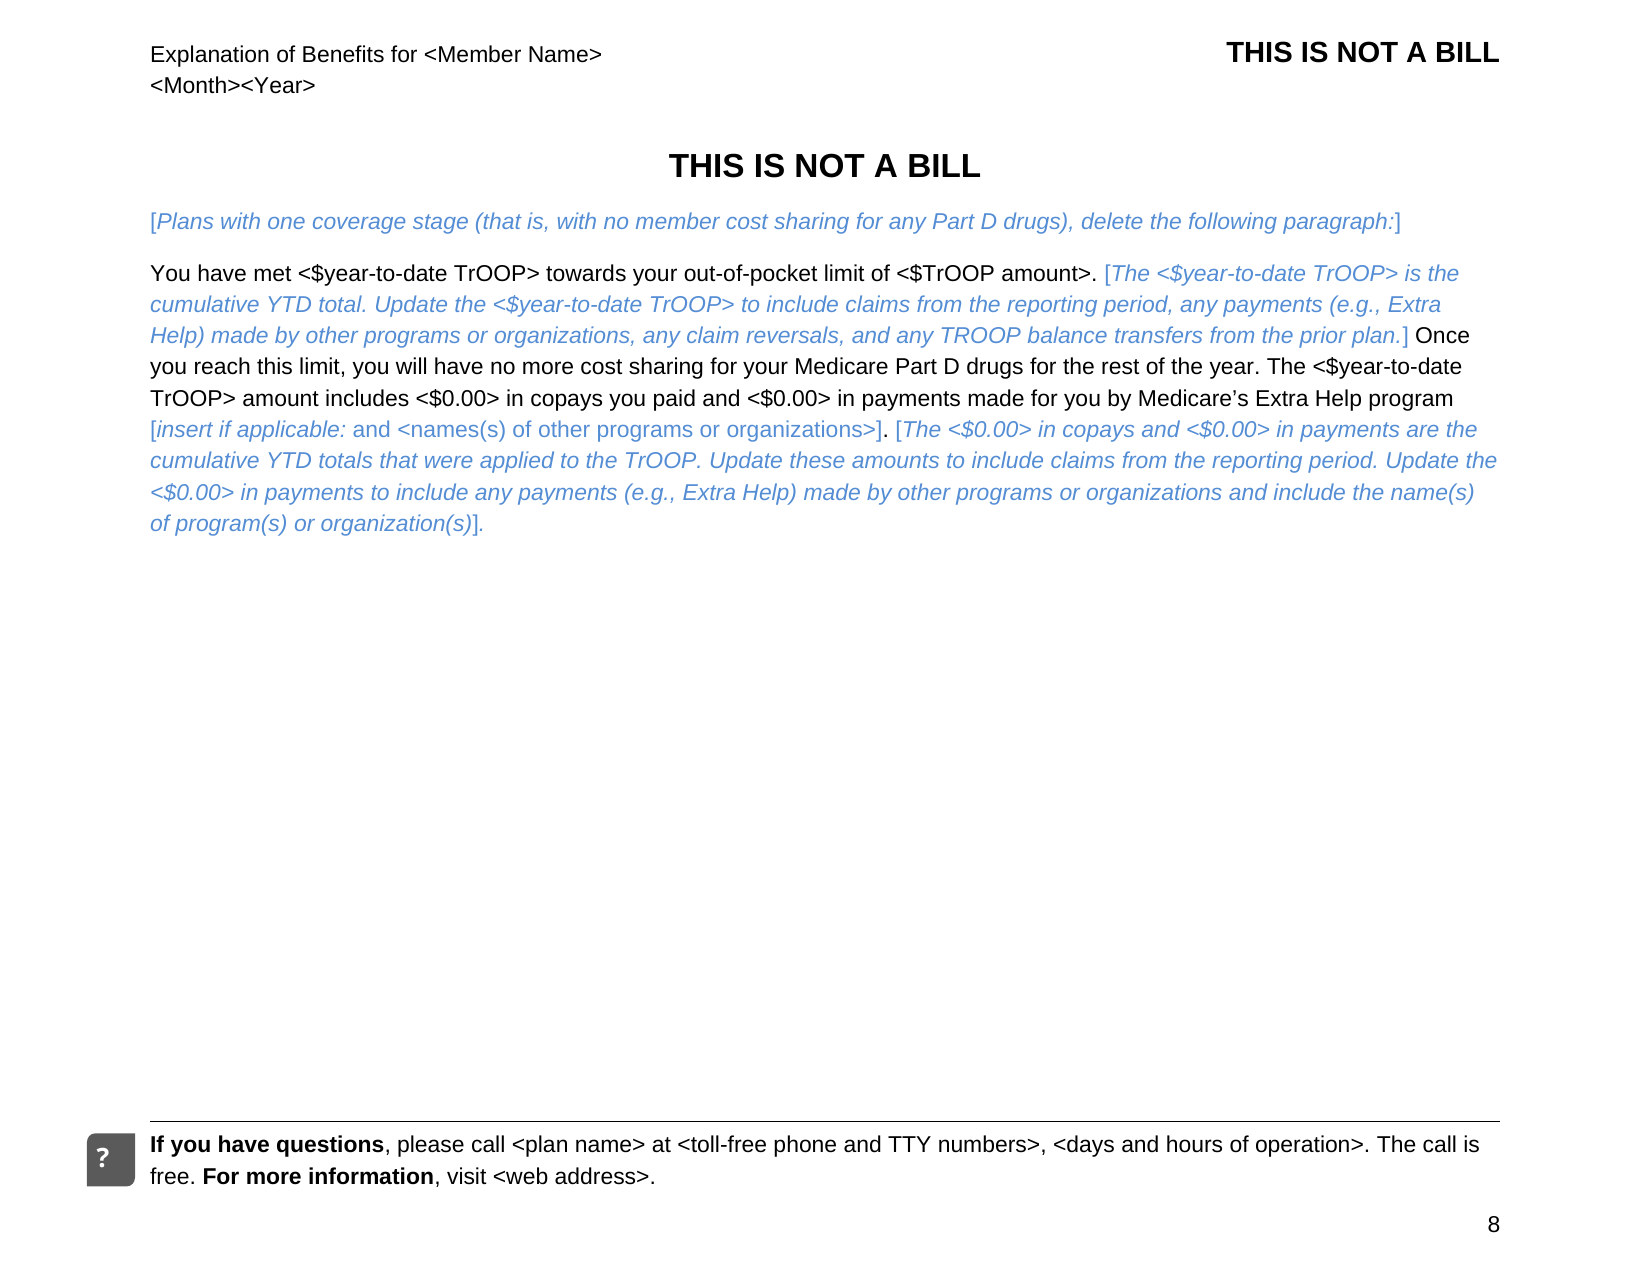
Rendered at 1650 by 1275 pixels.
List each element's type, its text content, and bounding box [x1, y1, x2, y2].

text [Plans with one coverage stage (that is, with no member cost sharing for any Part D drugs), delete the following paragraph:] [150, 204, 1500, 235]
text You have met <$year-to-date TrOOP> towards your out-of-pocket limit of <$TrOOP amount>. [The <$year-to-date TrOOP> is the cumulative YTD total. Update the <$year-to-date TrOOP> to include claims from the reporting period, any payments (e.g., Extra Help) made by other programs or organizations, any claim reversals, and any TROOP balance transfers from the prior plan.] Once you reach this limit, you will have no more cost sharing for your Medicare Part D drugs for the rest of the year. The <$year-to-date TrOOP> amount includes <$0.00> in copays you paid and <$0.00> in payments made for you by Medicare’s Extra Help program [insert if applicable: and <names(s) of other programs or organizations>]. [The <$0.00> in copays and <$0.00> in payments are the cumulative YTD totals that were applied to the TrOOP. Update these amounts to include claims from the reporting period. Update the <$0.00> in payments to include any payments (e.g., Extra Help) made by other programs or organizations and include the name(s) of program(s) or organization(s)]. [150, 256, 1500, 537]
text THIS IS NOT A BILL [150, 152, 1500, 183]
